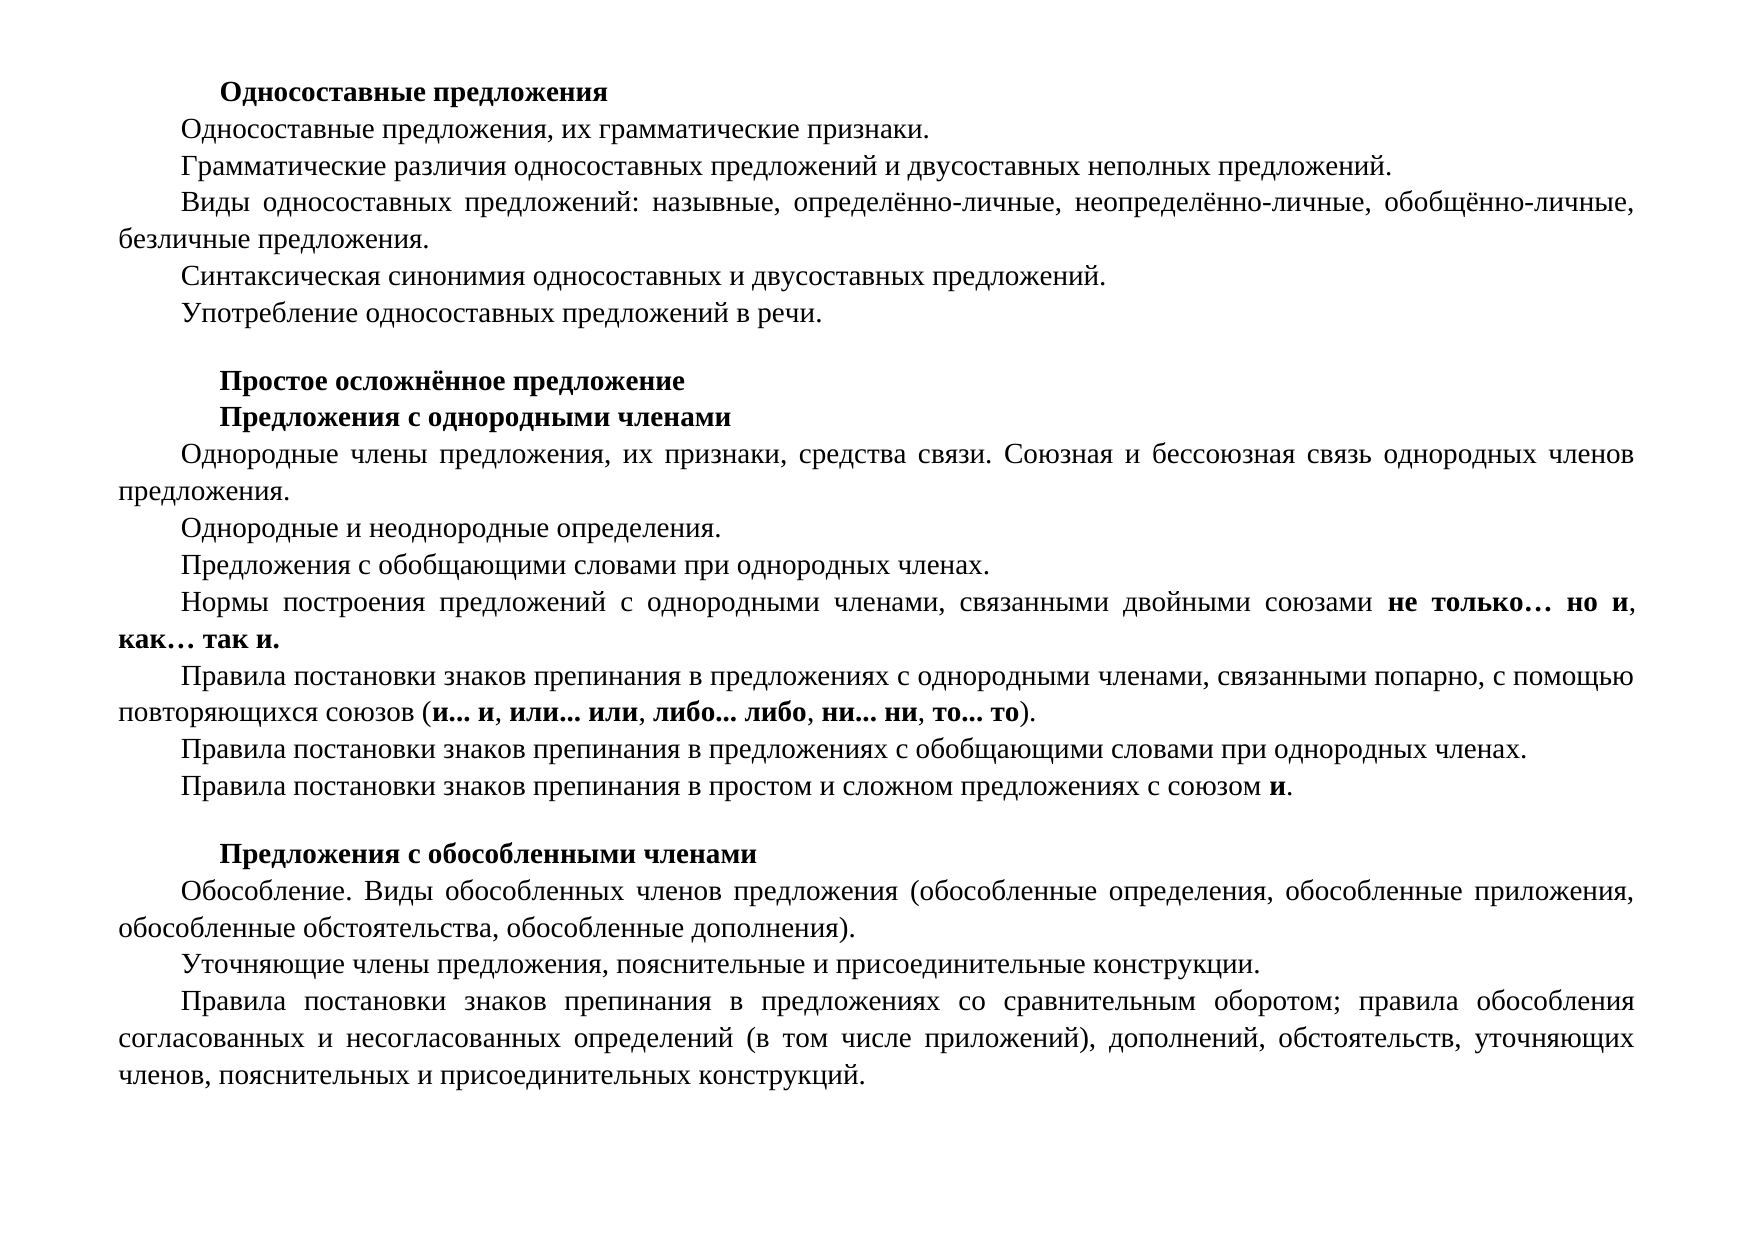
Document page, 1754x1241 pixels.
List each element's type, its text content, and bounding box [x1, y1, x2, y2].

text Правила постановки знаков препинания в предложениях со сравнительным оборотом; правила обособления согласованных и несогласованных определений (в том числе приложений), дополнений, обстоятельств, уточняющих членов, пояснительных и присоединительных конструкций. [118, 983, 1636, 1091]
text Односоставные предложения, их грамматические признаки. [118, 111, 1636, 144]
text Синтаксическая синонимия односоставных и двусоставных предложений. [118, 258, 1636, 292]
text Односоставные предложения [131, 74, 1636, 107]
text Правила постановки знаков препинания в предложениях с однородными членами, связанными попарно, с помощью повторяющихся союзов (и... и, или... или, либo... либo, ни... ни, тo... тo). [118, 658, 1636, 728]
text Виды односоставных предложений: назывные, определённо-личные, неопределённо-личные, обобщённо-личные, безличные предложения. [118, 184, 1636, 255]
text Обособление. Виды обособленных членов предложения (обособленные определения, обособленные приложения, обособленные обстоятельства, обособленные дополнения). [118, 873, 1636, 943]
text Правила постановки знаков препинания в предложениях с обобщающими словами при однородных членах. [118, 731, 1636, 765]
text Простое осложнённое предложение [131, 363, 1636, 396]
text Предложения с однородными членами [131, 399, 1636, 433]
text Предложения с обособленными членами [131, 836, 1636, 869]
text Предложения с обобщающими словами при однородных членах. [118, 547, 1636, 581]
text Уточняющие члены предложения, пояснительные и при­соединительные конструкции. [118, 947, 1636, 980]
text Употребление односоставных предложений в речи. [118, 295, 1636, 329]
text Однородные и неоднородные определения. [118, 510, 1636, 544]
text Грамматические различия односоставных предложений и двусоставных неполных предложений. [118, 148, 1636, 181]
text Однородные члены предложения, их признаки, средства связи. Союзная и бессоюзная связь однородных членов предложения. [118, 436, 1636, 507]
text Правила постановки знаков препинания в простом и сложном предложениях с союзом и. [118, 768, 1636, 802]
text Нормы построения предложений с однородными членами, связанными двойными союзами не только… но и, как… так и. [118, 584, 1636, 654]
